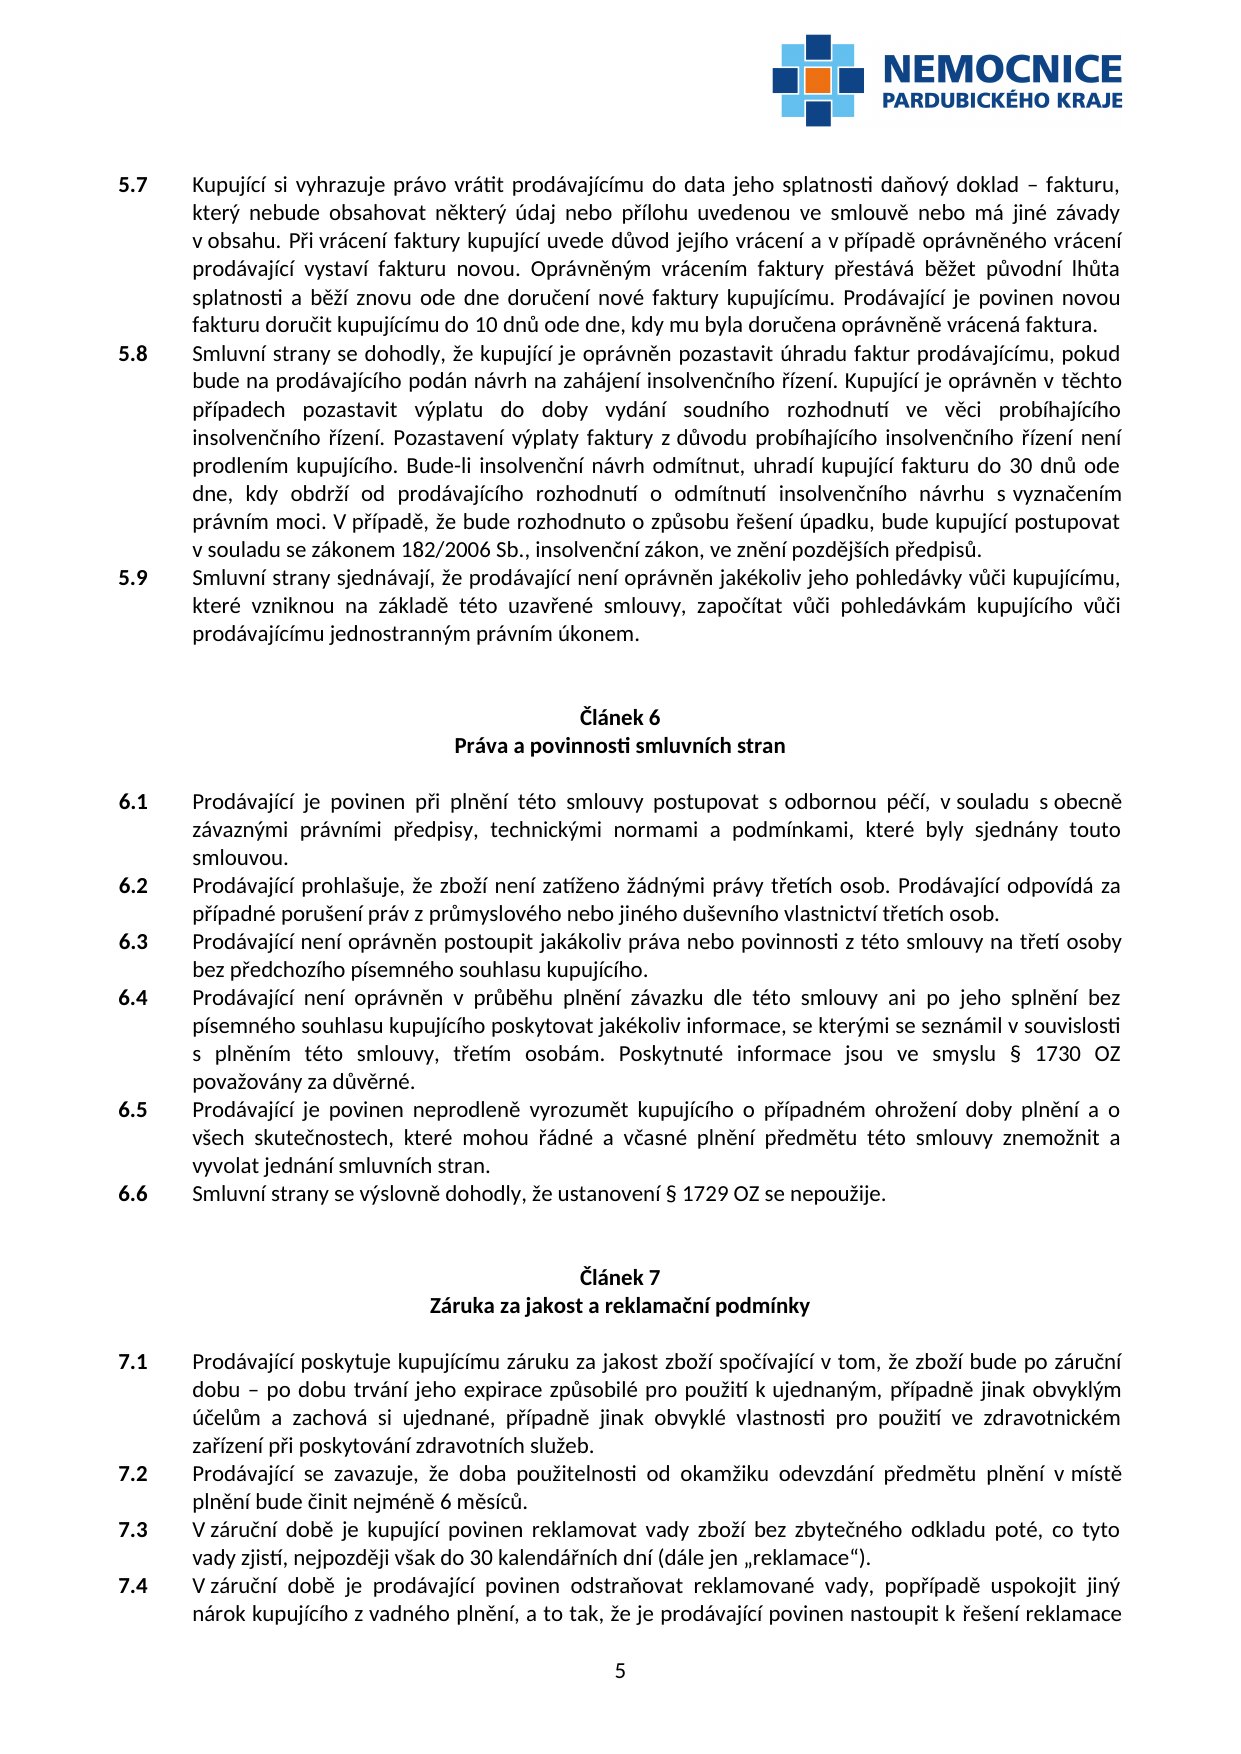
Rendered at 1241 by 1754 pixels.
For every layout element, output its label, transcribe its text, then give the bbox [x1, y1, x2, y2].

text Článek 7 [118, 1263, 1122, 1291]
text 6.5 Prodávající je povinen neprodleně vyrozumět kupujícího o případném ohrožení doby plnění a o všech skutečnostech, které mohou řádné a včasné plnění předmětu této smlouvy znemožnit a vyvolat jednání smluvních stran. [118, 1095, 1122, 1179]
text 6.3 Prodávající není oprávněn postoupit jakákoliv práva nebo povinnosti z této smlouvy na třetí osoby bez předchozího písemného souhlasu kupujícího. [118, 927, 1122, 983]
text 5.8 Smluvní strany se dohodly, že kupující je oprávněn pozastavit úhradu faktur prodávajícímu, pokud bude na prodávajícího podán návrh na zahájení insolvenčního řízení. Kupující je oprávněn v těchto případech pozastavit výplatu do doby vydání soudního rozhodnutí ve věci probíhajícího insolvenčního řízení. Pozastavení výplaty faktury z důvodu probíhajícího insolvenčního řízení není prodlením kupujícího. Bude-li insolvenční návrh odmítnut, uhradí kupující fakturu do 30 dnů ode dne, kdy obdrží od prodávajícího rozhodnutí o odmítnutí insolvenčního návrhu s vyznačením právním moci. V případě, že bude rozhodnuto o způsobu řešení úpadku, bude kupující postupovat v souladu se zákonem 182/2006 Sb., insolvenční zákon, ve znění pozdějších předpisů. [118, 339, 1122, 563]
text 6.2 Prodávající prohlašuje, že zboží není zatíženo žádnými právy třetích osob. Prodávající odpovídá za případné porušení práv z průmyslového nebo jiného duševního vlastnictví třetích osob. [118, 871, 1122, 927]
text 5.7 Kupující si vyhrazuje právo vrátit prodávajícímu do data jeho splatnosti daňový doklad – fakturu, který nebude obsahovat některý údaj nebo přílohu uvedenou ve smlouvě nebo má jiné závady v obsahu. Při vrácení faktury kupující uvede důvod jejího vrácení a v případě oprávněného vrácení prodávající vystaví fakturu novou. Oprávněným vrácením faktury přestává běžet původní lhůta splatnosti a běží znovu ode dne doručení nové faktury kupujícímu. Prodávající je povinen novou fakturu doručit kupujícímu do 10 dnů ode dne, kdy mu byla doručena oprávněně vrácená faktura. [118, 171, 1122, 339]
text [118, 1572, 1122, 1628]
text 5.9 Smluvní strany sjednávají, že prodávající není oprávněn jakékoliv jeho pohledávky vůči kupujícímu, které vzniknou na základě této uzavřené smlouvy, započítat vůči pohledávkám kupujícího vůči prodávajícímu jednostranným právním úkonem. [118, 563, 1122, 647]
text 6.1 Prodávající je povinen při plnění této smlouvy postupovat s odbornou péčí, v souladu s obecně závaznými právními předpisy, technickými normami a podmínkami, které byly sjednány touto smlouvou. [118, 787, 1122, 871]
text Práva a povinnosti smluvních stran [118, 731, 1122, 759]
text 6.6 Smluvní strany se výslovně dohodly, že ustanovení § 1729 OZ se nepoužije. [118, 1179, 1122, 1207]
text 7.1 Prodávající poskytuje kupujícímu záruku za jakost zboží spočívající v tom, že zboží bude po záruční dobu – po dobu trvání jeho expirace způsobilé pro použití k ujednaným, případně jinak obvyklým účelům a zachová si ujednané, případně jinak obvyklé vlastnosti pro použití ve zdravotnickém zařízení při poskytování zdravotních služeb. [118, 1347, 1122, 1459]
text 7.2 Prodávající se zavazuje, že doba použitelnosti od okamžiku odevzdání předmětu plnění v místě plnění bude činit nejméně 6 měsíců. [118, 1459, 1122, 1516]
picture [771, 33, 1123, 128]
text 7.3 V záruční době je kupující povinen reklamovat vady zboží bez zbytečného odkladu poté, co tyto vady zjistí, nejpozději však do 30 kalendářních dní (dále jen „reklamace“). [118, 1516, 1122, 1572]
text Článek 6 [118, 703, 1122, 731]
text Záruka za jakost a reklamační podmínky [118, 1291, 1122, 1319]
text 6.4 Prodávající není oprávněn v průběhu plnění závazku dle této smlouvy ani po jeho splnění bez písemného souhlasu kupujícího poskytovat jakékoliv informace, se kterými se seznámil v souvislosti s plněním této smlouvy, třetím osobám. Poskytnuté informace jsou ve smyslu § 1730 OZ považovány za důvěrné. [118, 983, 1122, 1095]
